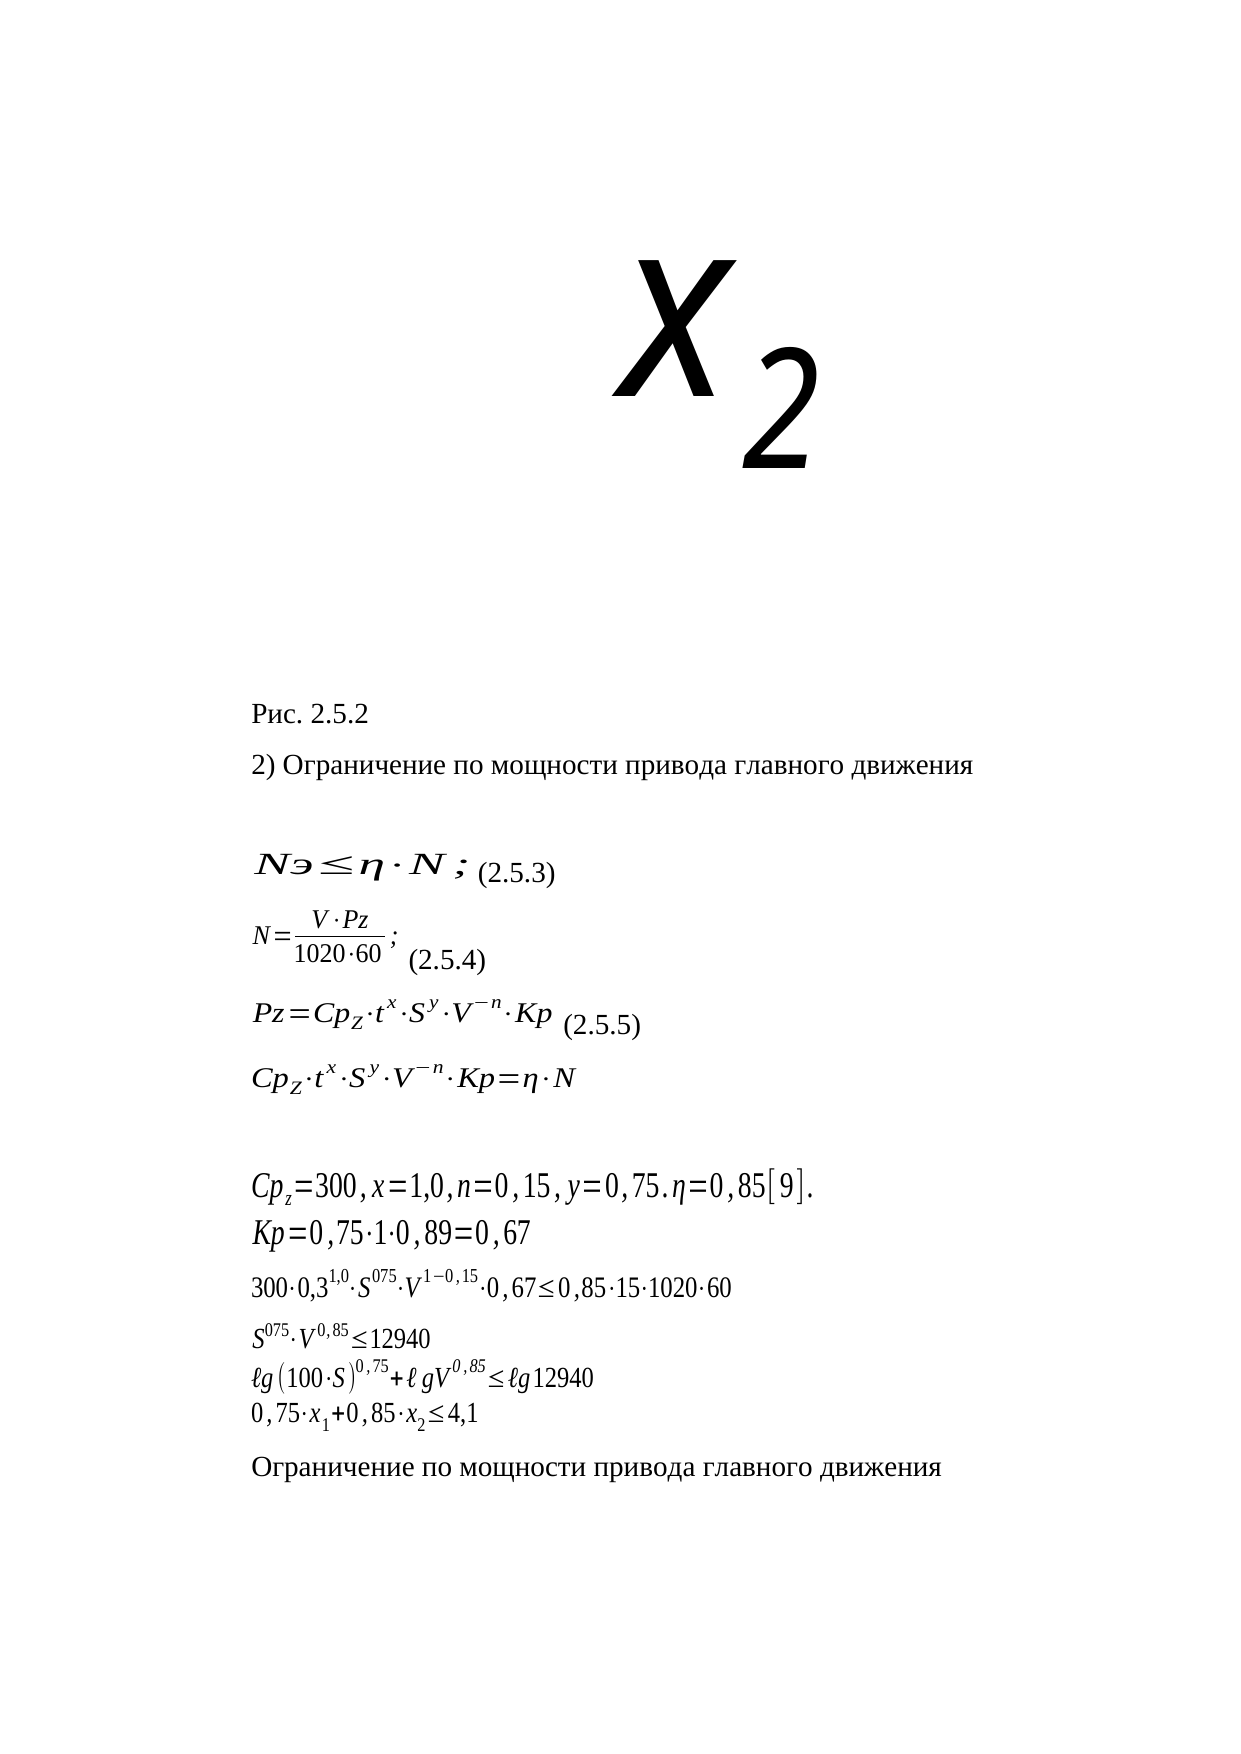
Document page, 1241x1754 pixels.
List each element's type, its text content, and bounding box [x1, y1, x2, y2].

subtitle Ограничение по мощности привода главного движения [177, 1449, 1152, 1483]
text Рис. 2.5.2 [177, 697, 1152, 730]
text (2.5.3) [177, 848, 1152, 888]
text (2.5.5) [177, 992, 1152, 1041]
text (2.5.4) [177, 905, 1152, 975]
text 2) Ограничение по мощности привода главного движения [177, 747, 1152, 781]
